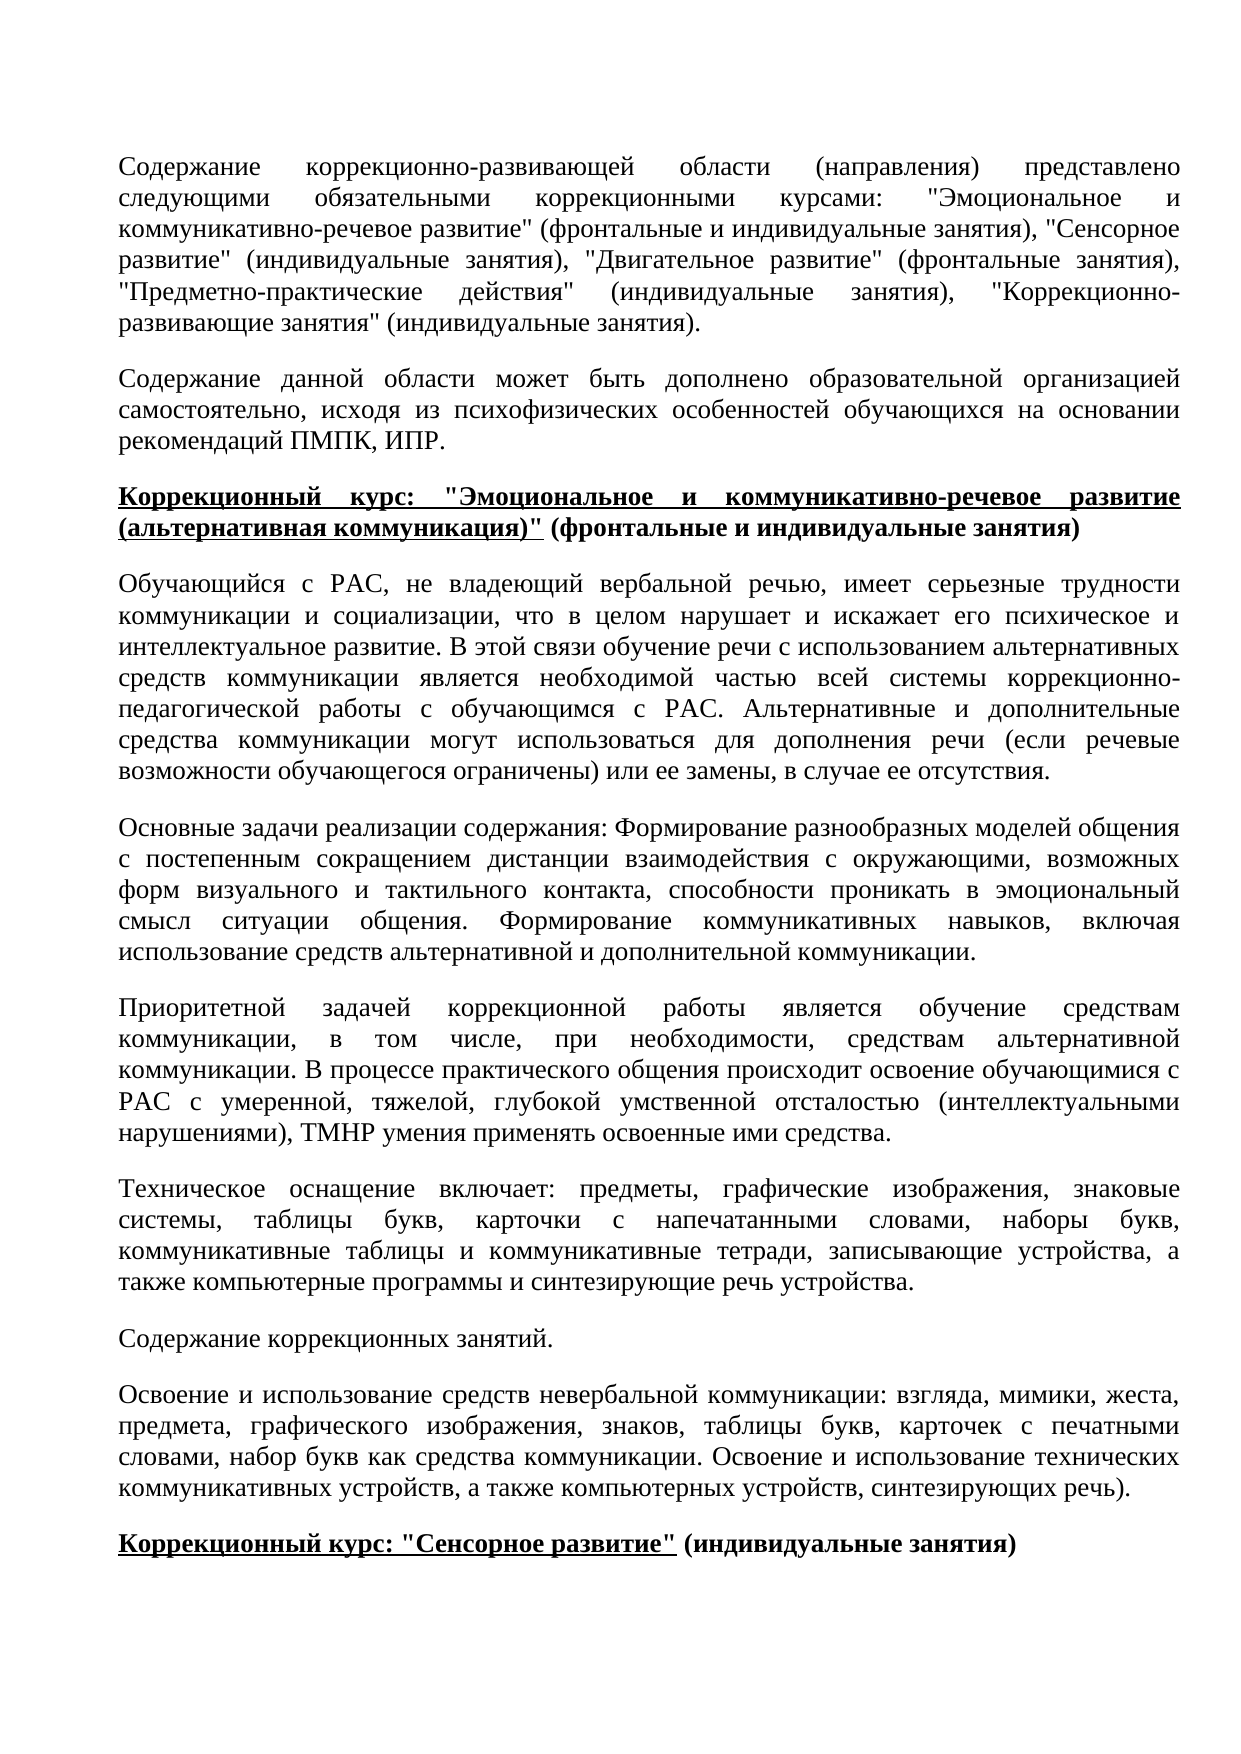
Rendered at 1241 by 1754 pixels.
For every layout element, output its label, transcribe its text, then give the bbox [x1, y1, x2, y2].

text Основные задачи реализации содержания: Формирование разнообразных моделей общения с постепенным сокращением дистанции взаимодействия с окружающими, возможных форм визуального и тактильного контакта, способности проникать в эмоциональный смысл ситуации общения. Формирование коммуникативных навыков, включая использование средств альтернативной и дополнительной коммуникации. [118, 811, 1181, 966]
text Обучающийся с РАС, не владеющий вербальной речью, имеет серьезные трудности коммуникации и социализации, что в целом нарушает и искажает его психическое и интеллектуальное развитие. В этой связи обучение речи с использованием альтернативных средств коммуникации является необходимой частью всей системы коррекционно-педагогической работы с обучающимся с РАС. Альтернативные и дополнительные средства коммуникации могут использоваться для дополнения речи (если речевые возможности обучающегося ограничены) или ее замены, в случае ее отсутствия. [118, 568, 1181, 786]
text Содержание данной области может быть дополнено образовательной организацией самостоятельно, исходя из психофизических особенностей обучающихся на основании рекомендаций ПМПК, ИПР. [118, 362, 1181, 455]
text Содержание коррекционных занятий. [118, 1322, 1181, 1353]
text Техническое оснащение включает: предметы, графические изображения, знаковые системы, таблицы букв, карточки с напечатанными словами, наборы букв, коммуникативные таблицы и коммуникативные тетради, записывающие устройства, а также компьютерные программы и синтезирующие речь устройства. [118, 1172, 1181, 1297]
text Коррекционный курс: "Сенсорное развитие" (индивидуальные занятия) [118, 1527, 1181, 1558]
text Содержание коррекционно-развивающей области (направления) представлено следующими обязательными коррекционными курсами: "Эмоциональное и коммуникативно-речевое развитие" (фронтальные и индивидуальные занятия), "Сенсорное развитие" (индивидуальные занятия), "Двигательное развитие" (фронтальные занятия), "Предметно-практические действия" (индивидуальные занятия), "Коррекционно-развивающие занятия" (индивидуальные занятия). [118, 150, 1181, 337]
text Коррекционный курс: "Эмоциональное и коммуникативно-речевое развитие (альтернативная коммуникация)" (фронтальные и индивидуальные занятия) [118, 509, 1181, 543]
text Коррекционный курс: "Эмоциональное и коммуникативно-речевое развитие (альтернативная коммуникация)" (фронтальные и индивидуальные занятия) [118, 480, 1181, 507]
text Освоение и использование средств невербальной коммуникации: взгляда, мимики, жеста, предмета, графического изображения, знаков, таблицы букв, карточек с печатными словами, набор букв как средства коммуникации. Освоение и использование технических коммуникативных устройств, а также компьютерных устройств, синтезирующих речь). [118, 1378, 1181, 1502]
text Приоритетной задачей коррекционной работы является обучение средствам коммуникации, в том числе, при необходимости, средствам альтернативной коммуникации. В процессе практического общения происходит освоение обучающимися с РАС с умеренной, тяжелой, глубокой умственной отсталостью (интеллектуальными нарушениями), ТМНР умения применять освоенные ими средства. [118, 991, 1181, 1147]
